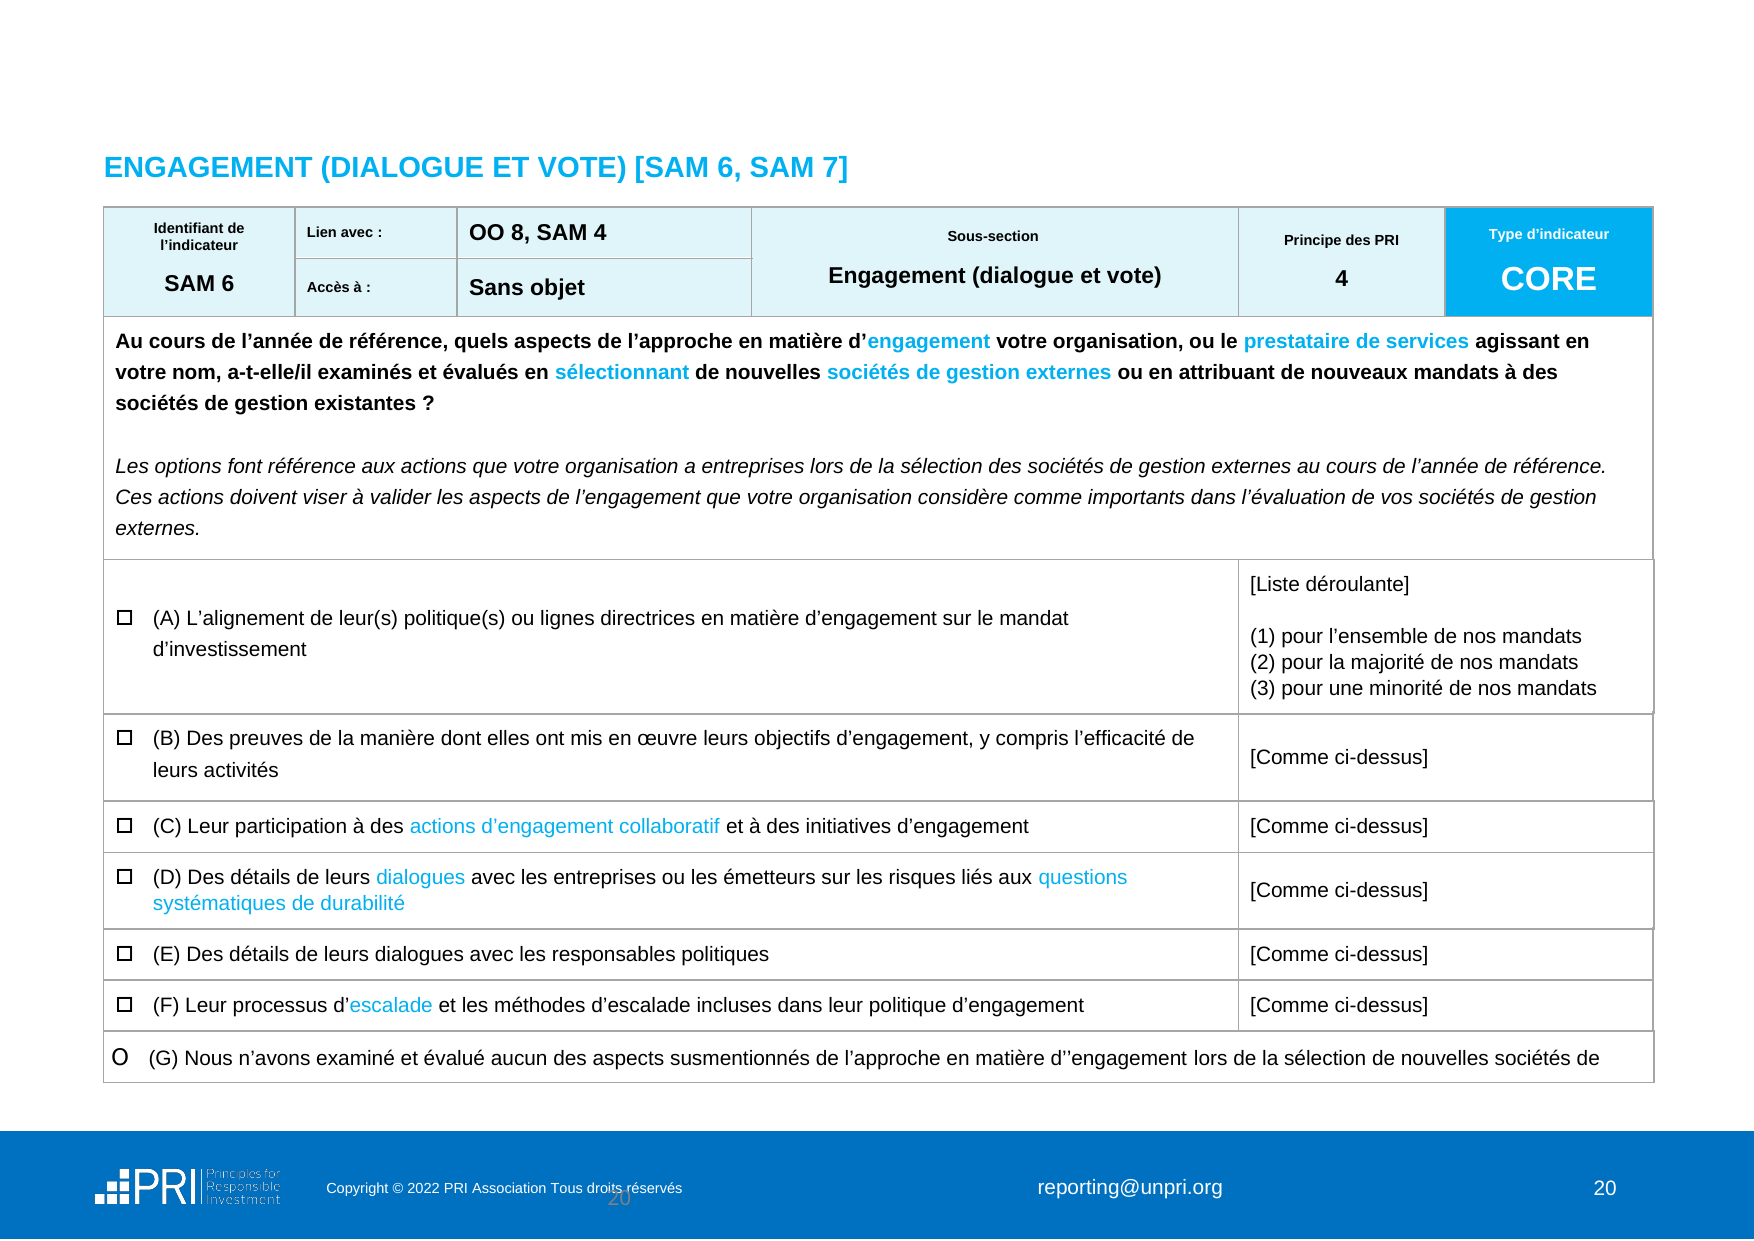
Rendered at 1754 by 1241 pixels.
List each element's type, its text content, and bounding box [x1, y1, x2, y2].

table_cell Accès à : [296, 259, 456, 316]
table_header OO 8, SAM 4 [458, 208, 751, 257]
picture [92, 1166, 282, 1207]
table_header Principe des PRI 4 [1239, 208, 1444, 316]
table_cell (F) Leur processus d’escalade et les méthodes d’escalade incluses dans leur politique d’engagement [104, 981, 1238, 1030]
table_cell (D) Des détails de leurs dialogues avec les entreprises ou les émetteurs sur les risques liés aux questions systématiques de durabilité [104, 853, 1238, 928]
table_cell (E) Des détails de leurs dialogues avec les responsables politiques [104, 930, 1238, 979]
table_header Lien avec : [296, 208, 456, 257]
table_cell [104, 1032, 1653, 1082]
table_cell [Comme ci-dessus] [1239, 981, 1652, 1030]
table_cell [Comme ci-dessus] [1239, 930, 1652, 979]
table_cell Sans objet [458, 259, 751, 316]
table_cell [Comme ci-dessus] [1239, 853, 1653, 928]
table_cell [Comme ci-dessus] [1239, 802, 1653, 851]
table_header Sous-section Engagement (dialogue et vote) [752, 208, 1238, 316]
table_cell (A) L’alignement de leur(s) politique(s) ou lignes directrices en matière d’engagement sur le mandat d’investissement [104, 560, 1238, 713]
subtitle Engagement (dialogue et vote) [SAM 6, SAM 7] [103, 150, 1650, 183]
table_cell [Comme ci-dessus] [1239, 715, 1652, 800]
table_cell (B) Des preuves de la manière dont elles ont mis en œuvre leurs objectifs d’engagement, y compris l’efficacité de leurs activités [104, 715, 1238, 800]
table_cell Au cours de l’année de référence, quels aspects de l’approche en matière d’engagement votre organisation, ou le prestataire de services agissant en votre nom, a-t-elle/il examinés et évalués en sélectionnant de nouvelles sociétés de gestion externes ou en attribuant de nouveaux mandats à des sociétés de gestion existantes ? Les options font référence aux actions que votre organisation a entreprises lors de la sélection des sociétés de gestion externes au cours de l’année de référence. Ces actions doivent viser à valider les aspects de l’engagement que votre organisation considère comme importants dans l’évaluation de vos sociétés de gestion externes. [104, 317, 1652, 559]
table_header Type d’indicateur CORE [1446, 208, 1652, 316]
table_cell (C) Leur participation à des actions d’engagement collaboratif et à des initiatives d’engagement [104, 802, 1238, 851]
table_header Identifiant de l’indicateur SAM 6 [104, 208, 294, 316]
table_cell [Liste déroulante] (1) pour l’ensemble de nos mandats (2) pour la majorité de nos mandats (3) pour une minorité de nos mandats [1239, 560, 1653, 713]
